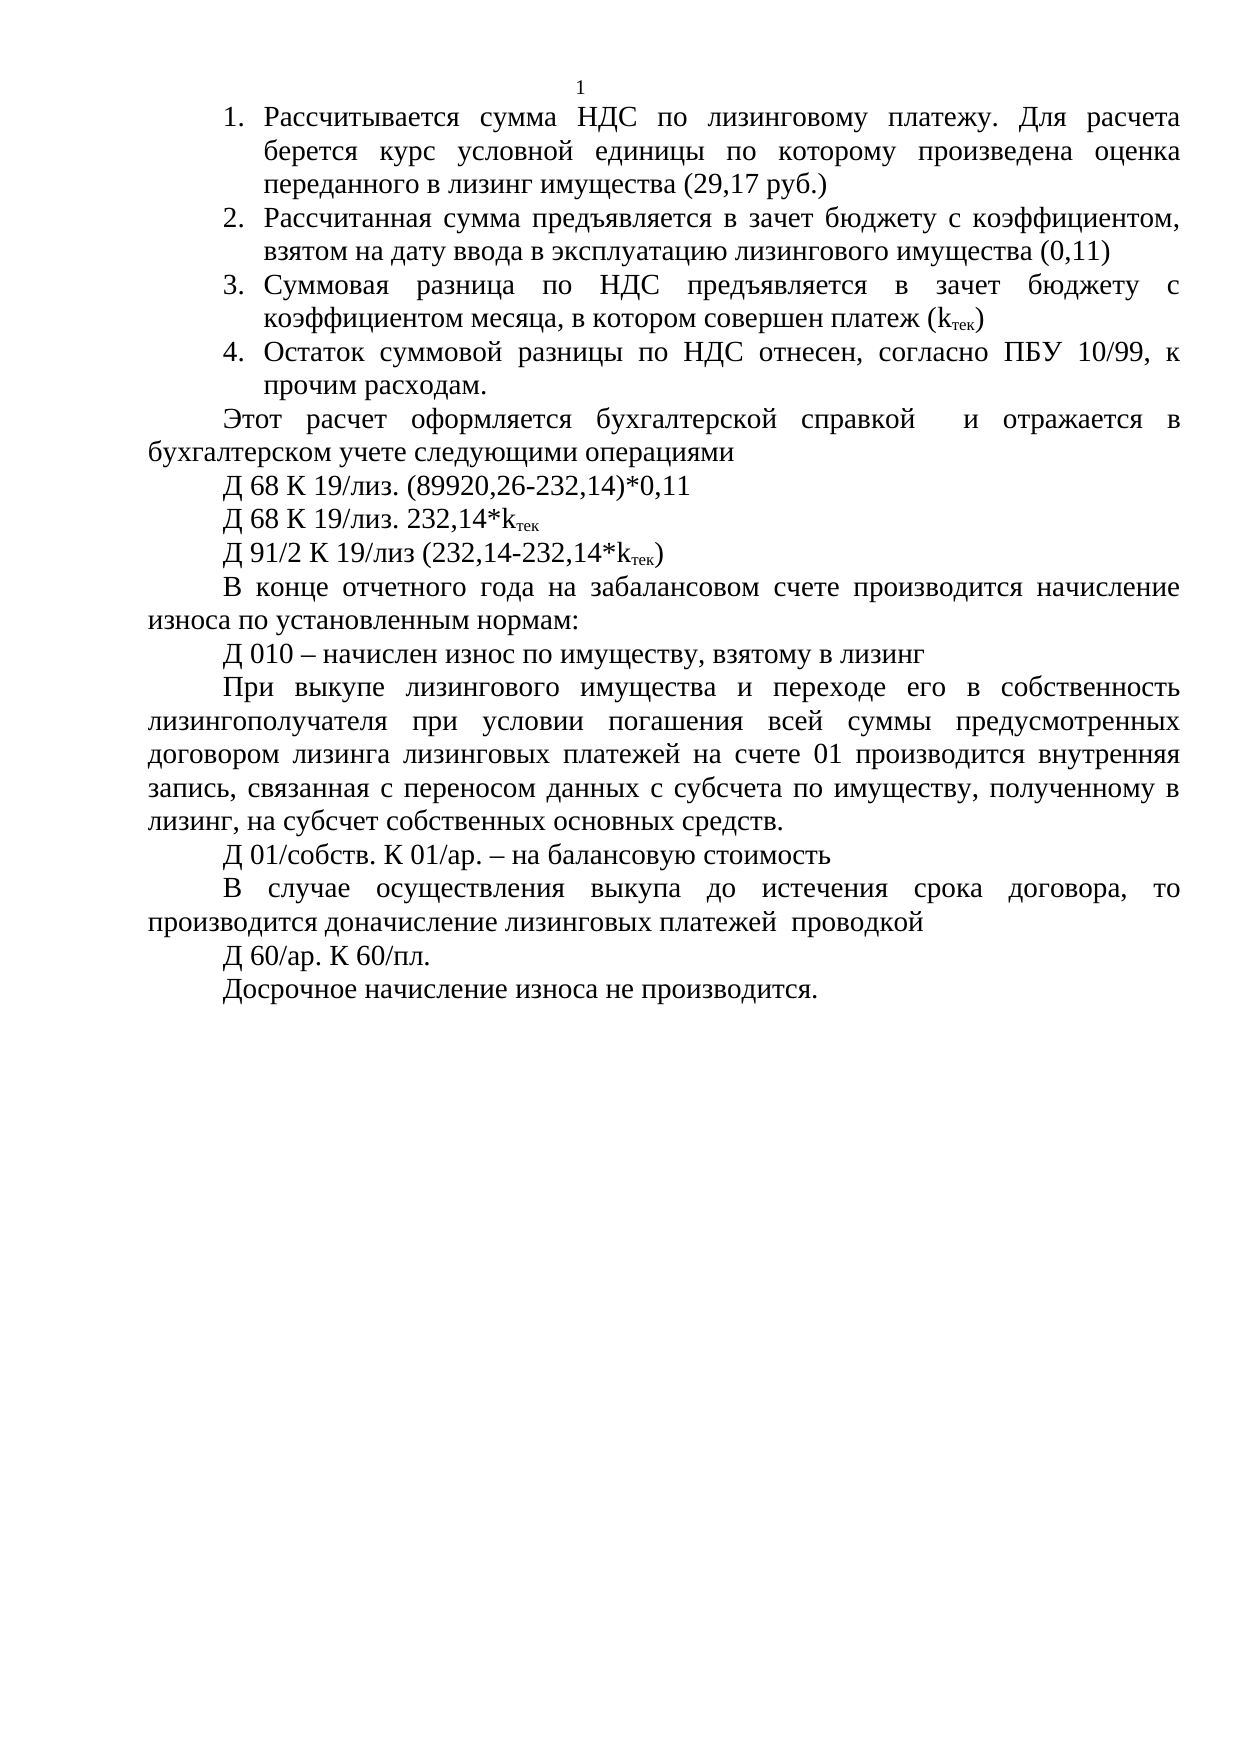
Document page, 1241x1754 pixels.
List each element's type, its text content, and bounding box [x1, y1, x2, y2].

text Этот расчет оформляется бухгалтерской справкой и отражается в бухгалтерском учете следующими операциями [148, 401, 1181, 468]
text При выкупе лизингового имущества и переходе его в собственность лизингополучателя при условии погашения всей суммы предусмотренных договором лизинга лизинговых платежей на счете 01 производится внутренняя запись, связанная с переносом данных с субсчета по имуществу, полученному в лизинг, на субсчет собственных основных средств. [148, 669, 1181, 837]
list Суммовая разница по НДС предъявляется в зачет бюджету с коэффициентом месяца, в котором совершен платеж (kтек) [223, 267, 1181, 334]
list Рассчитывается сумма НДС по лизинговому платежу. Для расчета берется курс условной единицы по которому произведена оценка переданного в лизинг имущества (29,17 руб.) [223, 99, 1181, 200]
list Рассчитанная сумма предъявляется в зачет бюджету с коэффициентом, взятом на дату ввода в эксплуатацию лизингового имущества (0,11) [223, 200, 1181, 267]
text Д 68 К 19/лиз. (89920,26-232,14)*0,11 [148, 468, 1181, 502]
text В конце отчетного года на забалансовом счете производится начисление износа по установленным нормам: [148, 569, 1181, 636]
text Д 01/собств. К 01/ар. – на балансовую стоимость [148, 837, 1181, 871]
text Д 91/2 К 19/лиз (232,14-232,14*kтек) [148, 535, 1181, 569]
text Д 68 К 19/лиз. 232,14*kтек [148, 502, 1181, 535]
text В случае осуществления выкупа до истечения срока договора, то производится доначисление лизинговых платежей проводкой [148, 871, 1181, 938]
text Досрочное начисление износа не производится. [148, 971, 1181, 1005]
list Остаток суммовой разницы по НДС отнесен, согласно ПБУ 10/99, к прочим расходам. [223, 334, 1181, 401]
text Д 60/ар. К 60/пл. [148, 938, 1181, 971]
text Д 010 – начислен износ по имуществу, взятому в лизинг [148, 636, 1181, 669]
